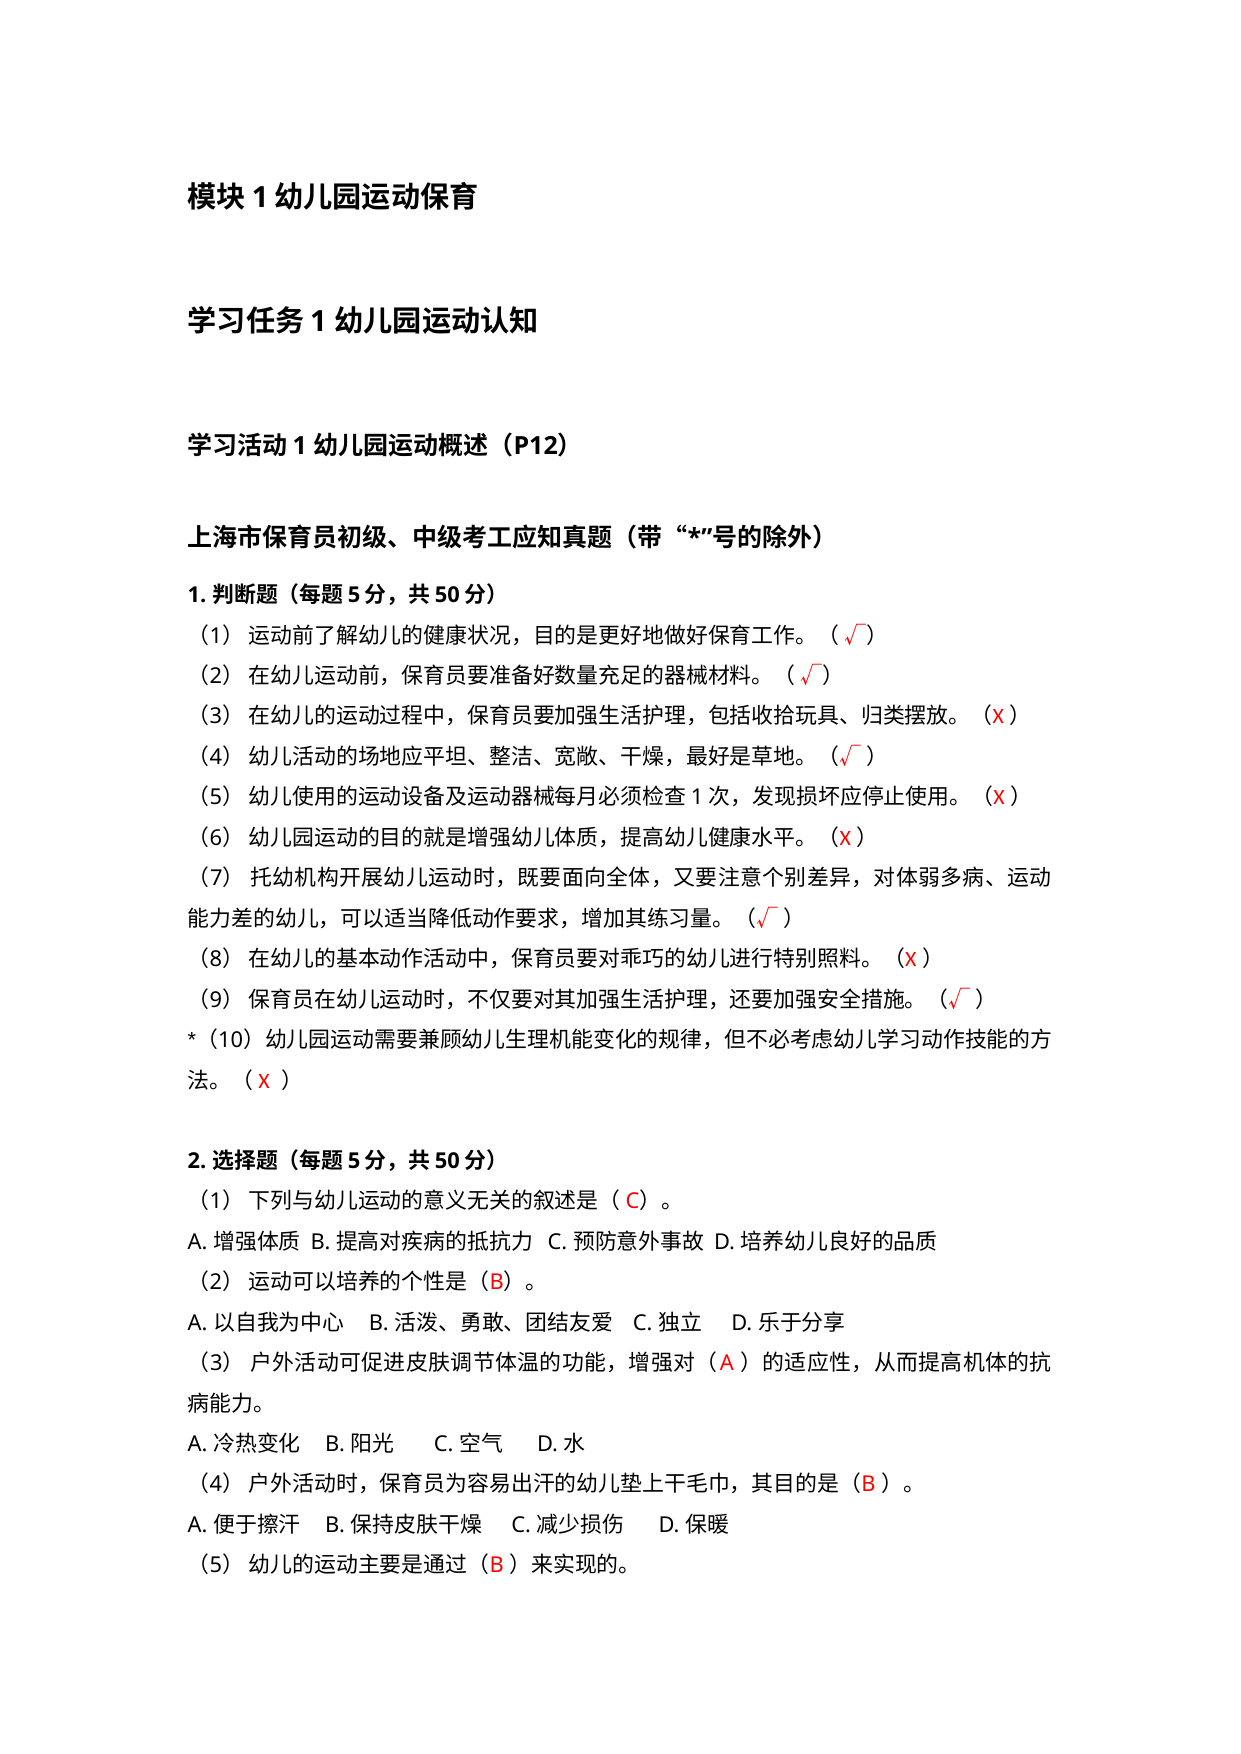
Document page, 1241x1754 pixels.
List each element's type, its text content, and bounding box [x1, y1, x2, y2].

text （1） 运动前了解幼儿的健康状况，目的是更好地做好保育工作。（ √） [187, 617, 1053, 650]
text *（10）幼儿园运动需要兼顾幼儿生理机能变化的规律，但不必考虑幼儿学习动作技能的方法。（ X ） [187, 1022, 1053, 1095]
text （2） 运动可以培养的个性是（B）。 [187, 1264, 1053, 1296]
text A. 以自我为中心 B. 活泼、勇敢、团结友爱 C. 独立 D. 乐于分享 [187, 1304, 1053, 1337]
text （4） 幼儿活动的场地应平坦、整洁、宽敞、干燥，最好是草地。（√ ） [187, 738, 1053, 771]
text 上海市保育员初级、中级考工应知真题（带“*”号的除外） [187, 503, 1053, 568]
text （7） 托幼机构开展幼儿运动时，既要面向全体，又要注意个别差异，对体弱多病、运动能力差的幼儿，可以适当降低动作要求，增加其练习量。（√ ） [187, 860, 1053, 933]
subtitle 学习任务1 幼儿园运动认知 [187, 287, 1053, 352]
text A. 增强体质 B. 提高对疾病的抵抗力 C. 预防意外事故 D. 培养幼儿良好的品质 [187, 1223, 1053, 1256]
text A. 冷热变化 B. 阳光 C. 空气 D. 水 [187, 1426, 1053, 1458]
subtitle 学习活动1 幼儿园运动概述（P12） [187, 411, 1053, 476]
text （2） 在幼儿运动前，保育员要准备好数量充足的器械材料。（ √） [187, 658, 1053, 690]
text 1. 判断题（每题5分，共50分） [187, 577, 1053, 609]
text A. 便于擦汗 B. 保持皮肤干燥 C. 减少损伤 D. 保暖 [187, 1507, 1053, 1539]
text （3） 在幼儿的运动过程中，保育员要加强生活护理，包括收拾玩具、归类摆放。（X ） [187, 698, 1053, 731]
text （4） 户外活动时，保育员为容易出汗的幼儿垫上干毛巾，其目的是（B ）。 [187, 1466, 1053, 1499]
text （5） 幼儿使用的运动设备及运动器械每月必须检查1 次，发现损坏应停止使用。（X ） [187, 779, 1053, 811]
text （3） 户外活动可促进皮肤调节体温的功能，增强对（A ）的适应性，从而提高机体的抗病能力。 [187, 1345, 1053, 1418]
text 2. 选择题（每题5分，共50分） [187, 1143, 1053, 1175]
text （1） 下列与幼儿运动的意义无关的叙述是（ C）。 [187, 1183, 1053, 1216]
text （9） 保育员在幼儿运动时，不仅要对其加强生活护理，还要加强安全措施。（√ ） [187, 981, 1053, 1014]
text （5） 幼儿的运动主要是通过（B ）来实现的。 [187, 1547, 1053, 1579]
subtitle 模块1幼儿园运动保育 [187, 162, 1053, 227]
text （6） 幼儿园运动的目的就是增强幼儿体质，提高幼儿健康水平。（X ） [187, 819, 1053, 852]
text （8） 在幼儿的基本动作活动中，保育员要对乖巧的幼儿进行特别照料。（X ） [187, 941, 1053, 973]
